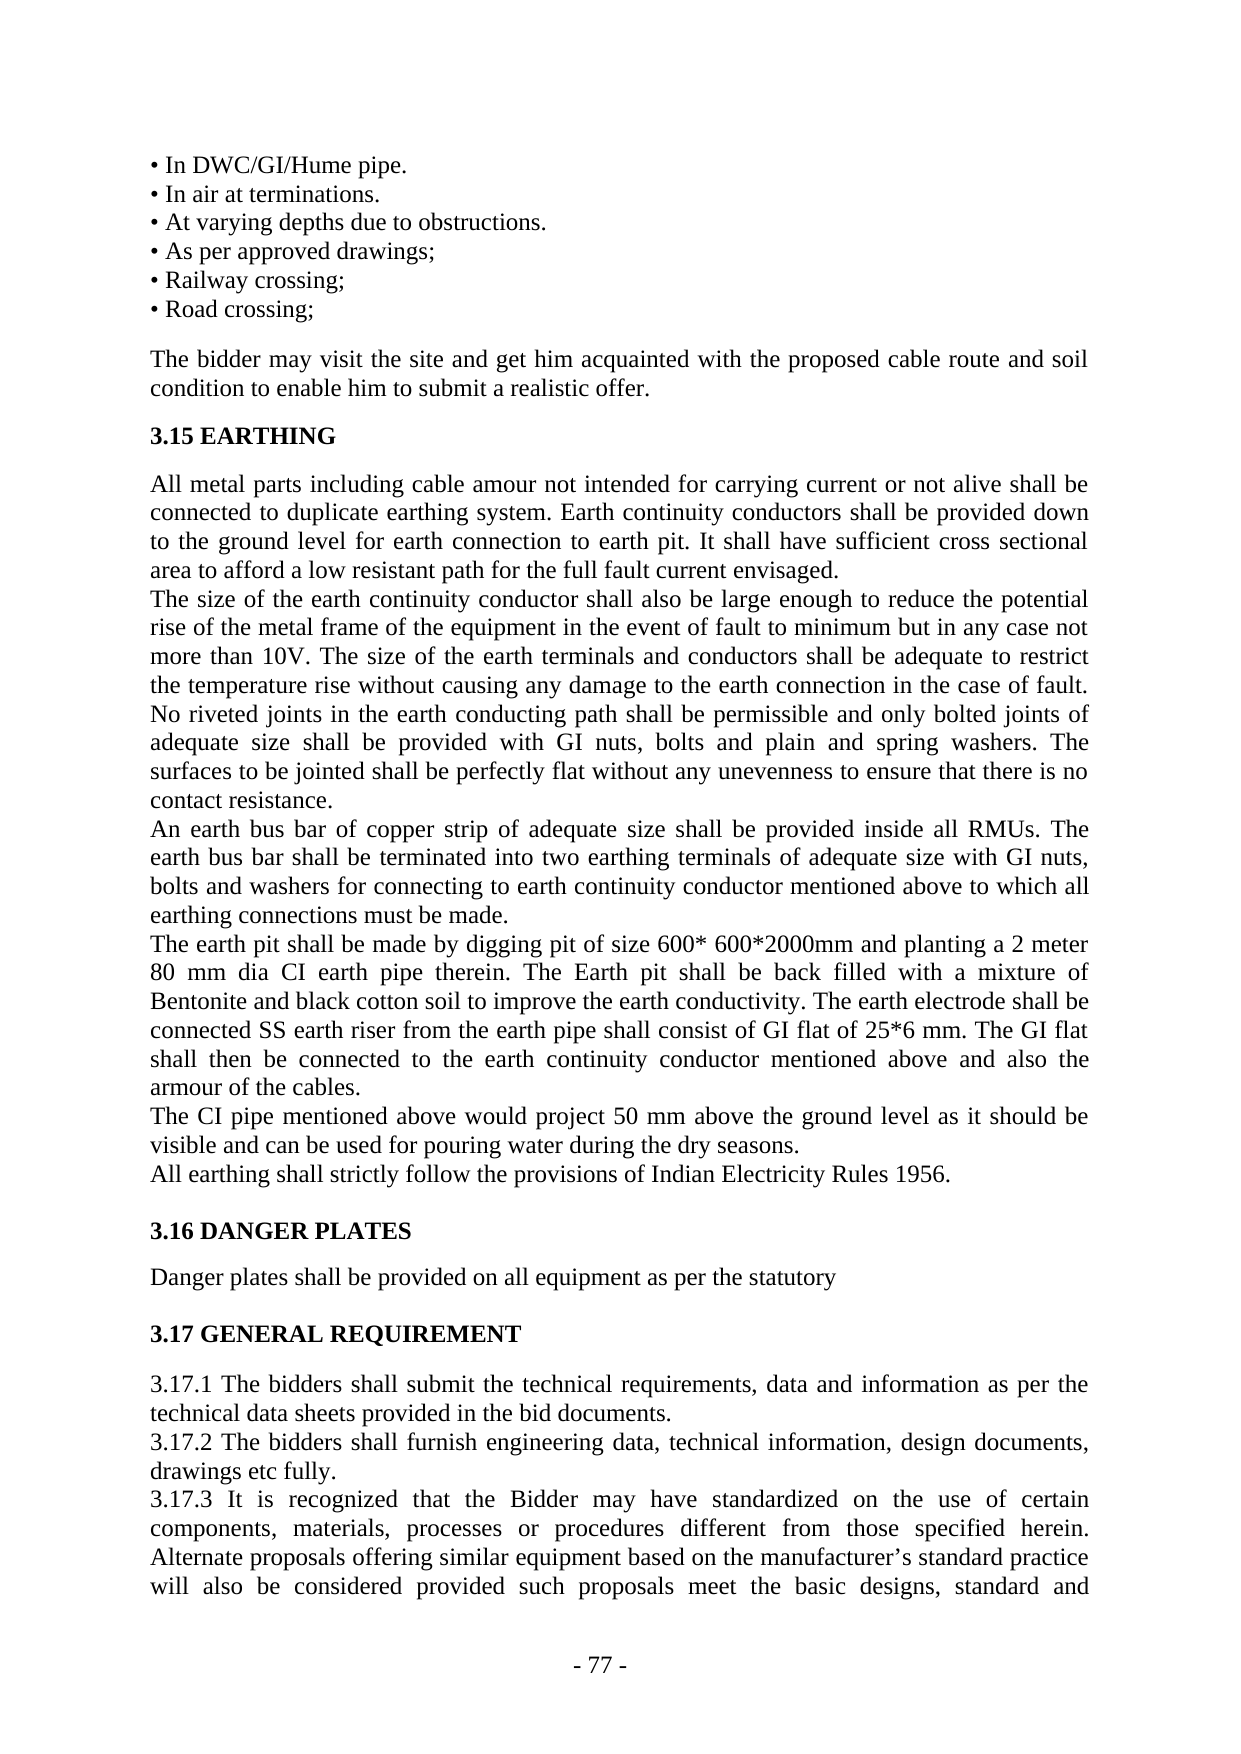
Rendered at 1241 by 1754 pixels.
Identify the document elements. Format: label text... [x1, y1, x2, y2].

text • In DWC/GI/Hume pipe. [150, 150, 1090, 179]
text • Railway crossing; [150, 265, 1090, 294]
text All metal parts including cable amour not intended for carrying current or not alive shall be connected to duplicate earthing system. Earth continuity conductors shall be provided down to the ground level for earth connection to earth pit. It shall have sufficient cross sectional area to afford a low resistant path for the full fault current envisaged. [150, 469, 1090, 584]
text 3.15 EARTHING [150, 421, 1090, 449]
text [150, 1484, 1090, 1599]
text 3.17 GENERAL REQUIREMENT [150, 1319, 1090, 1348]
text All earthing shall strictly follow the provisions of Indian Electricity Rules 1956. [150, 1159, 1090, 1187]
text The CI pipe mentioned above would project 50 mm above the ground level as it should be visible and can be used for pouring water during the dry seasons. [150, 1101, 1090, 1159]
text Danger plates shall be provided on all equipment as per the statutory [150, 1262, 1090, 1290]
text • In air at terminations. [150, 179, 1090, 207]
text The size of the earth continuity conductor shall also be large enough to reduce the potential rise of the metal frame of the equipment in the event of fault to minimum but in any case not more than 10V. The size of the earth terminals and conductors shall be adequate to restrict the temperature rise without causing any damage to the earth connection in the case of fault. No riveted joints in the earth conducting path shall be permissible and only bolted joints of adequate size shall be provided with GI nuts, bolts and plain and spring washers. The surfaces to be jointed shall be perfectly flat without any unevenness to ensure that there is no contact resistance. [150, 584, 1090, 814]
text The earth pit shall be made by digging pit of size 600* 600*2000mm and planting a 2 meter 80 mm dia CI earth pipe therein. The Earth pit shall be back filled with a mixture of Bentonite and black cotton soil to improve the earth conductivity. The earth electrode shall be connected SS earth riser from the earth pipe shall consist of GI flat of 25*6 mm. The GI flat shall then be connected to the earth continuity conductor mentioned above and also the armour of the cables. [150, 929, 1090, 1101]
text The bidder may visit the site and get him acquainted with the proposed cable route and soil condition to enable him to submit a realistic offer. [150, 344, 1090, 402]
text • At varying depths due to obstructions. [150, 207, 1090, 236]
text • As per approved drawings; [150, 236, 1090, 265]
text 3.17.2 The bidders shall furnish engineering data, technical information, design documents, drawings etc fully. [150, 1427, 1090, 1484]
text • Road crossing; [150, 294, 1090, 322]
text An earth bus bar of copper strip of adequate size shall be provided inside all RMUs. The earth bus bar shall be terminated into two earthing terminals of adequate size with GI nuts, bolts and washers for connecting to earth continuity conductor mentioned above to which all earthing connections must be made. [150, 814, 1090, 929]
text 3.16 DANGER PLATES [150, 1216, 1090, 1245]
text 3.17.1 The bidders shall submit the technical requirements, data and information as per the technical data sheets provided in the bid documents. [150, 1369, 1090, 1427]
